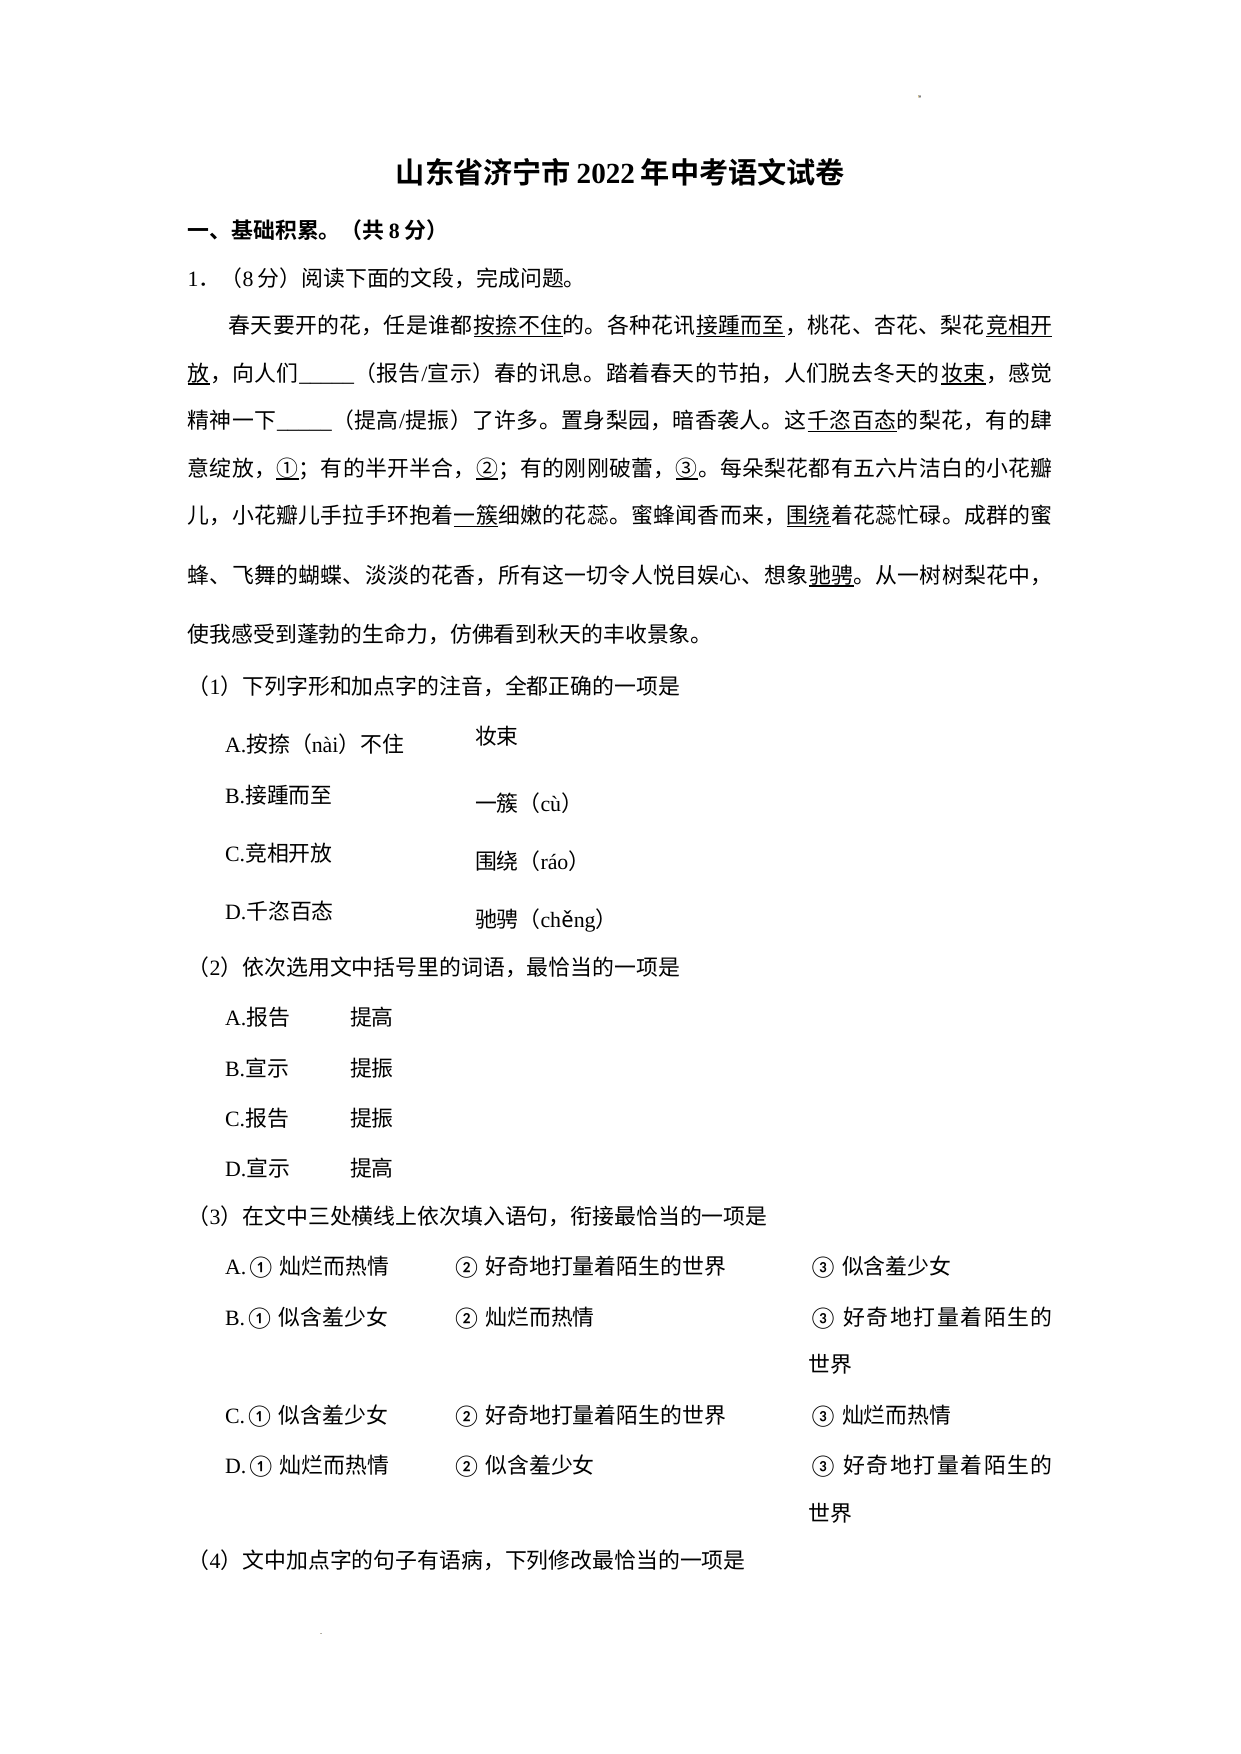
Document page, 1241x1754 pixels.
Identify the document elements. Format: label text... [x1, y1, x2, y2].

table_header 提高 [347, 997, 763, 1047]
table_cell ②灿烂而热情 [449, 1297, 805, 1394]
table_cell ②似含羞少女 [449, 1445, 805, 1543]
table_cell D.千恣百态 [222, 891, 472, 949]
table_cell 提高 [347, 1148, 763, 1199]
table_cell 提振 [347, 1048, 763, 1098]
table_cell ③好奇地打量着陌生的世界 [805, 1297, 1056, 1394]
table_cell C.竞相开放 [222, 833, 472, 891]
table_header ③似含羞少女 [805, 1246, 1056, 1297]
table_cell 提振 [347, 1098, 763, 1148]
table_cell ③灿烂而热情 [805, 1395, 1056, 1445]
text （4）文中加点字的句子有语病，下列修改最恰当的一项是 [187, 1543, 1053, 1574]
text 一、基础积累。（共8分） [187, 213, 1053, 245]
table_cell ②好奇地打量着陌生的世界 [449, 1395, 805, 1445]
text ㅤㅤ春天要开的花，任是谁都按捺不住的。各种花讯接踵而至，桃花、杏花、梨花竞相开放，向人们_____（报告/宣示）春的讯息。踏着春天的节拍，人们脱去冬天的妆束，感觉精神一下_____（提高/提振）了许多。置身梨园，暗香袭人。这千恣百态的梨花，有的肆意绽放，①；有的半开半合，②；有的刚刚破蕾，③。每朵梨花都有五六片洁白的小花瓣儿，小花瓣儿手拉手环抱着一簇细嫩的花蕊。蜜蜂闻香而来，围绕着花蕊忙碌。成群的蜜蜂、飞舞的蝴蝶、淡淡的花香，所有这一切令人悦目娱心、想象驰骋。从一树树梨花中，使我感受到蓬勃的生命力，仿佛看到秋天的丰收景象。 [187, 308, 1053, 649]
table_cell 一簇（cù） [472, 775, 888, 833]
table_cell D.①灿烂而热情 [222, 1445, 449, 1543]
table_cell ③好奇地打量着陌生的世界 [805, 1445, 1056, 1543]
text （1）下列字形和加点字的注音，全都正确的一项是 [187, 669, 1053, 700]
text 1．（8分）阅读下面的文段，完成问题。 [187, 261, 1053, 293]
text （2）依次选用文中括号里的词语，最恰当的一项是 [187, 949, 1053, 981]
table_header 妆束 [472, 716, 888, 774]
table_cell B.①似含羞少女 [222, 1297, 449, 1394]
table_cell C.报告 [222, 1098, 347, 1148]
table_header A.①灿烂而热情 [222, 1246, 449, 1297]
table_header ②好奇地打量着陌生的世界 [449, 1246, 805, 1297]
text 山东省济宁市2022年中考语文试卷 [187, 150, 1053, 192]
table_cell B.宣示 [222, 1048, 347, 1098]
table_header A.报告 [222, 997, 347, 1047]
table_header A.按捺（nài）不住 [222, 716, 472, 774]
table_cell B.接踵而至 [222, 775, 472, 833]
table_cell 驰骋（chěng） [472, 891, 888, 949]
text （3）在文中三处横线上依次填入语句，衔接最恰当的一项是 [187, 1199, 1053, 1230]
table_cell 围绕（ráo） [472, 833, 888, 891]
table_cell C.①似含羞少女 [222, 1395, 449, 1445]
table_cell D.宣示 [222, 1148, 347, 1199]
